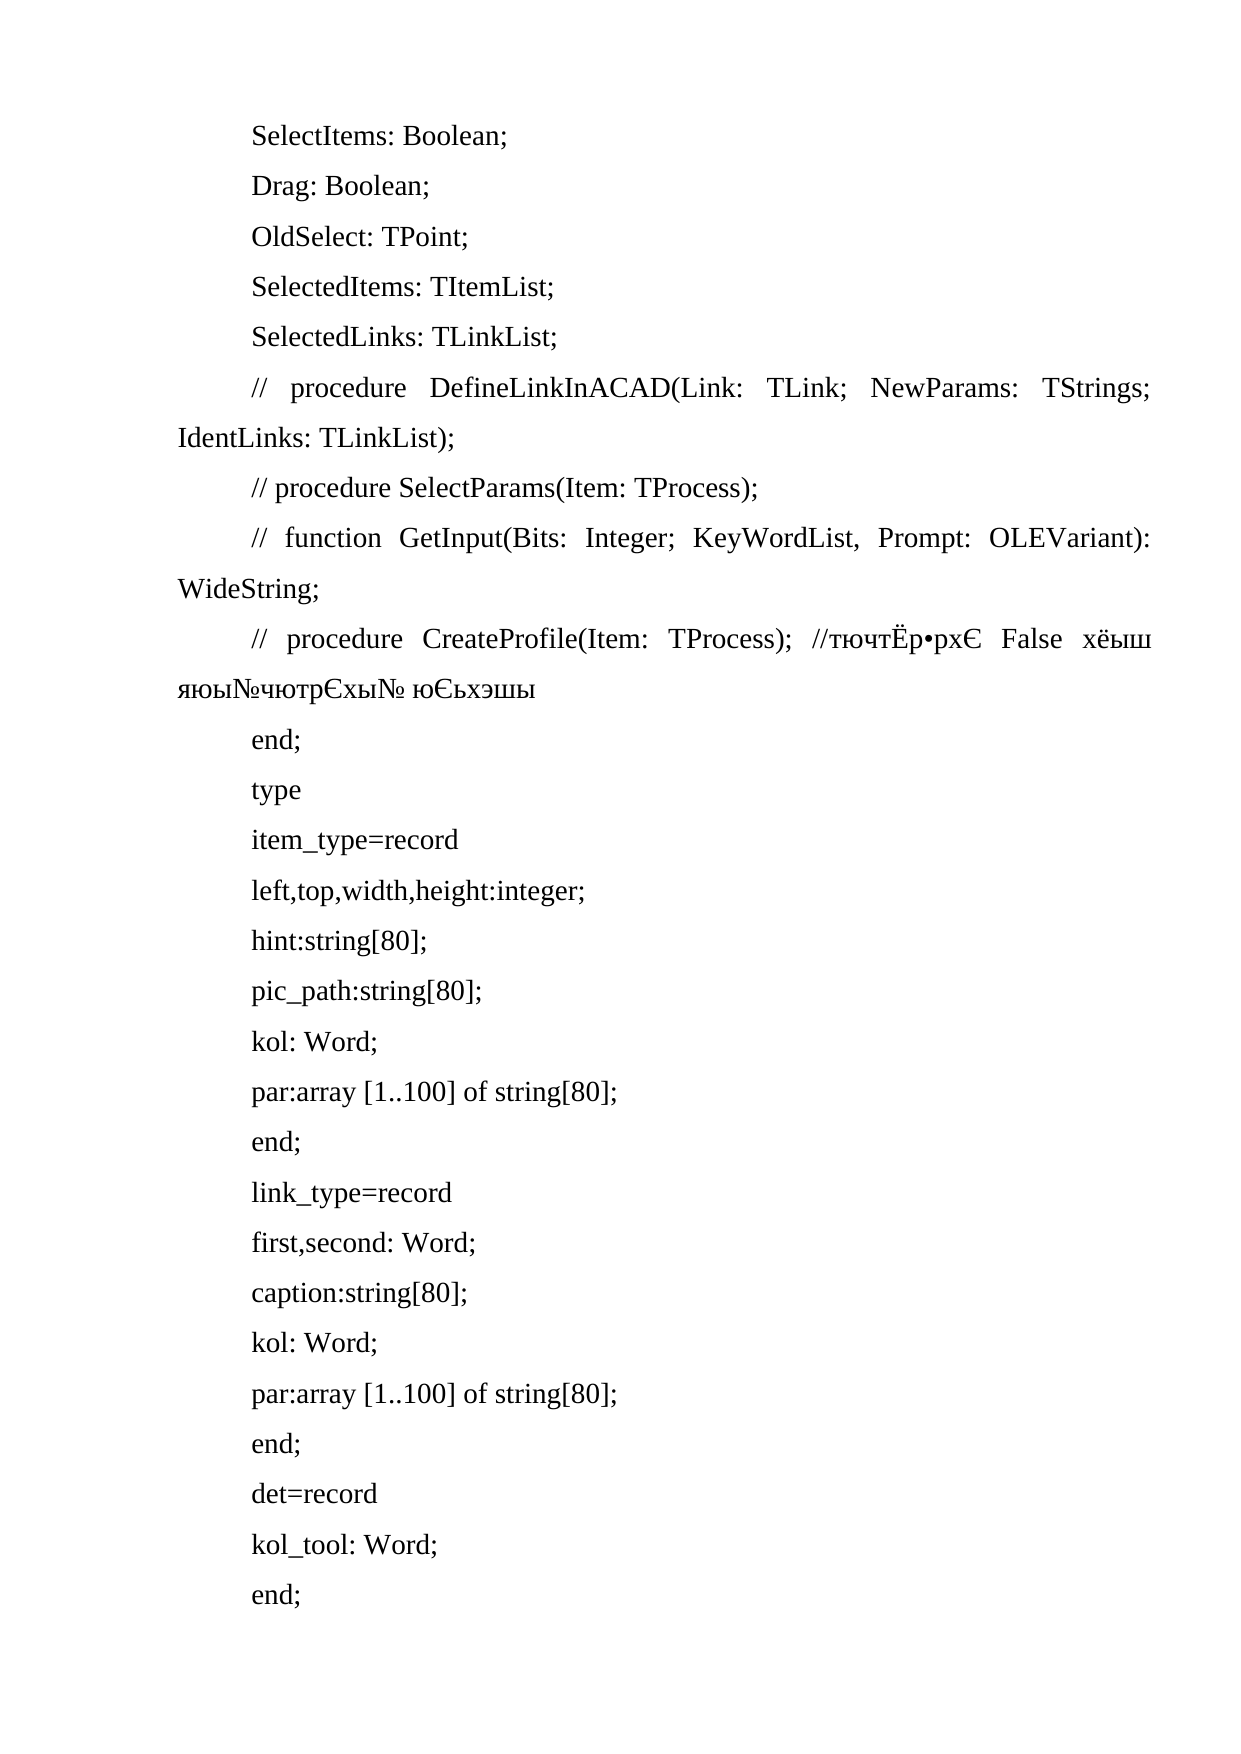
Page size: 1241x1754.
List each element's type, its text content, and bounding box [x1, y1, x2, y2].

text // procedure DefineLinkInACAD(Link: TLink; NewParams: TStrings; IdentLinks: TLinkList); [177, 370, 1152, 453]
text left,top,width,height:integer; [177, 873, 1152, 906]
text caption:string[80]; [177, 1275, 1152, 1309]
text end; [177, 1577, 1152, 1611]
text kol_tool: Word; [177, 1527, 1152, 1560]
text par:array [1..100] of string[80]; [177, 1376, 1152, 1409]
text end; [177, 722, 1152, 755]
text hint:string[80]; [177, 923, 1152, 957]
text kol: Word; [177, 1326, 1152, 1359]
text SelectedItems: TItemList; [177, 269, 1152, 303]
text end; [177, 1124, 1152, 1158]
text det=record [177, 1477, 1152, 1510]
text end; [177, 1426, 1152, 1460]
text // function GetInput(Bits: Integer; KeyWordList, Prompt: OLEVariant): WideString; [177, 521, 1152, 604]
text // procedure SelectParams(Item: TProcess); [177, 470, 1152, 504]
text SelectedLinks: TLinkList; [177, 319, 1152, 353]
text type [177, 772, 1152, 806]
text // procedure CreateProfile(Item: TProcess); //тючтЁр•рхЄ False хёыш яюы№чютрЄхы№ юЄьхэшы [177, 621, 1152, 705]
text SelectItems: Boolean; [177, 118, 1152, 152]
text link_type=record [177, 1175, 1152, 1208]
text pic_path:string[80]; [177, 973, 1152, 1007]
text first,second: Word; [177, 1225, 1152, 1258]
text item_type=record [177, 822, 1152, 856]
text OldSelect: TPoint; [177, 219, 1152, 252]
text kol: Word; [177, 1024, 1152, 1057]
text Drag: Boolean; [177, 168, 1152, 202]
text par:array [1..100] of string[80]; [177, 1074, 1152, 1108]
